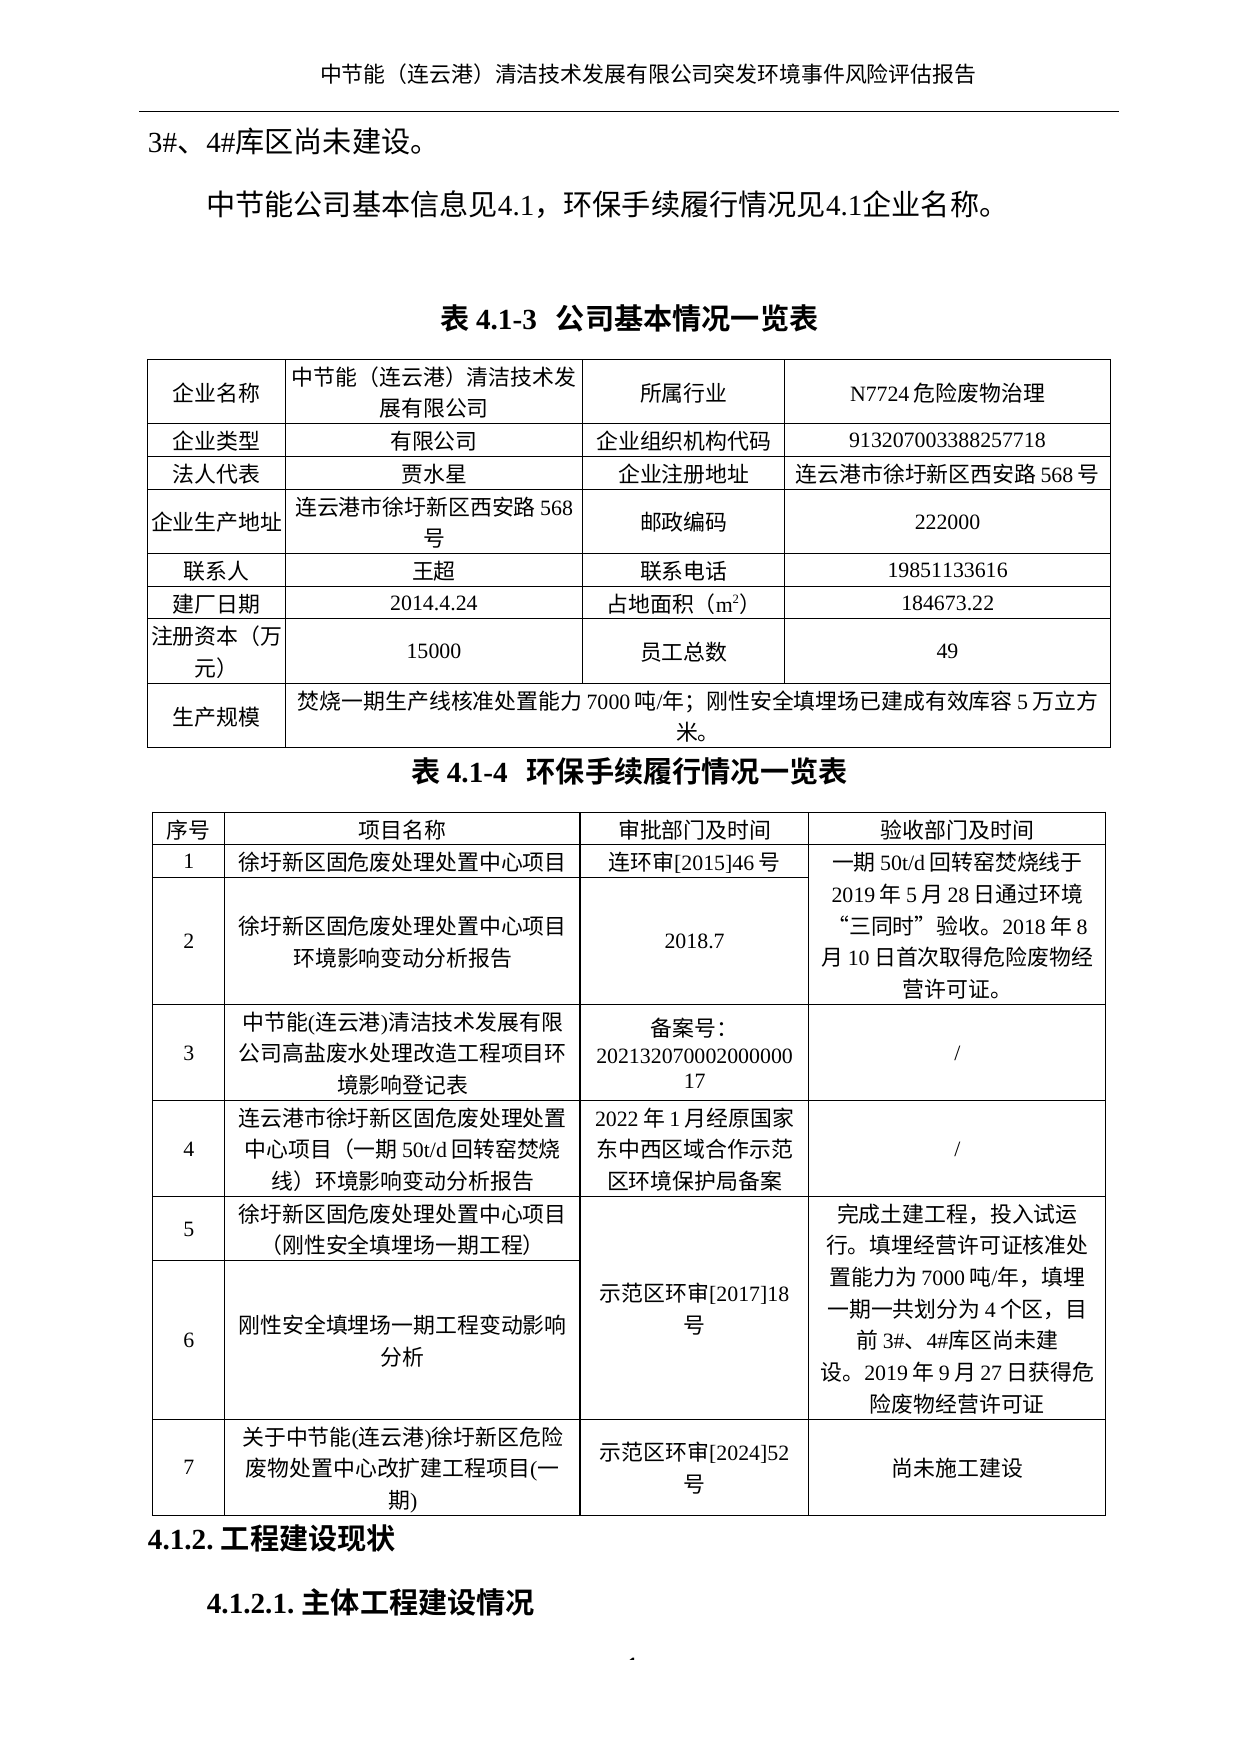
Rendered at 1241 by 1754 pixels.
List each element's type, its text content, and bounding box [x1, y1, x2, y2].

table_cell 有限公司 [286, 424, 582, 456]
table_cell 法人代表 [148, 457, 285, 488]
table_cell 913207003388257718 [785, 424, 1110, 456]
table_cell 3 [153, 1005, 224, 1100]
table_header N7724危险废物治理 [785, 360, 1110, 423]
table_cell 6 [153, 1261, 224, 1418]
table_cell 王超 [286, 554, 582, 586]
table_cell 关于中节能(连云港)徐圩新区危险废物处置中心改扩建工程项目(一期) [225, 1420, 579, 1514]
subtitle 工程建设现状 [148, 1516, 1110, 1558]
table_cell 邮政编码 [583, 490, 784, 553]
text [148, 118, 1110, 160]
table_cell 企业注册地址 [583, 457, 784, 488]
table_cell 示范区环审[2024]52号 [581, 1420, 808, 1514]
table_cell 企业生产地址 [148, 490, 285, 553]
table_header 中节能（连云港）清洁技术发展有限公司 [286, 360, 582, 423]
table_cell 19851133616 [785, 554, 1110, 586]
table_cell 4 [153, 1101, 224, 1196]
table_header 序号 [153, 813, 224, 844]
table_cell 7 [153, 1420, 224, 1514]
table_cell 企业类型 [148, 424, 285, 456]
table_cell 连云港市徐圩新区西安路568号 [785, 457, 1110, 488]
table_cell / [809, 1005, 1105, 1100]
table_cell 184673.22 [785, 587, 1110, 618]
table_cell 49 [785, 619, 1110, 683]
table_cell 2022年1月经原国家东中西区域合作示范区环境保护局备案 [581, 1101, 808, 1196]
table_cell 连云港市徐圩新区固危废处理处置中心项目（一期50t/d回转窑焚烧线）环境影响变动分析报告 [225, 1101, 579, 1196]
table_cell 1 [153, 845, 224, 877]
table_cell 222000 [785, 490, 1110, 553]
table_cell 完成土建工程，投入试运行。填埋经营许可证核准处置能力为7000吨/年，填埋一期一共划分为4个区，目前3#、4#库区尚未建设。2019年9月27日获得危险废物经营许可证 [809, 1197, 1105, 1418]
table_cell 企业组织机构代码 [583, 424, 784, 456]
table_header 验收部门及时间 [809, 813, 1105, 844]
table_cell 贾水星 [286, 457, 582, 488]
table_cell 中节能(连云港)清洁技术发展有限公司高盐废水处理改造工程项目环境影响登记表 [225, 1005, 579, 1100]
table_header 项目名称 [225, 813, 579, 844]
table_cell 刚性安全填埋场一期工程变动影响分析 [225, 1261, 579, 1418]
table_cell 徐圩新区固危废处理处置中心项目 [225, 845, 579, 877]
table_cell 生产规模 [148, 684, 285, 747]
table_cell 尚未施工建设 [809, 1420, 1105, 1514]
table_header 所属行业 [583, 360, 784, 423]
table_cell 2 [153, 878, 224, 1004]
table_cell 联系电话 [583, 554, 784, 586]
table_cell 2014.4.24 [286, 587, 582, 618]
table_cell 建厂日期 [148, 587, 285, 618]
table_cell 15000 [286, 619, 582, 683]
table_cell 2018.7 [581, 878, 808, 1004]
table_cell 员工总数 [583, 619, 784, 683]
table_cell / [809, 1101, 1105, 1196]
table_cell 联系人 [148, 554, 285, 586]
table_cell 徐圩新区固危废处理处置中心项目（刚性安全填埋场一期工程） [225, 1197, 579, 1260]
list 主体工程建设情况 [148, 1579, 1110, 1622]
table_cell 注册资本（万元） [148, 619, 285, 683]
table_cell 焚烧一期生产线核准处置能力7000吨/年；刚性安全填埋场已建成有效库容5万立方米。 [286, 684, 1110, 747]
table_cell 徐圩新区固危废处理处置中心项目环境影响变动分析报告 [225, 878, 579, 1004]
table_cell 5 [153, 1197, 224, 1260]
table_header 企业名称 [148, 360, 285, 423]
table_cell 示范区环审[2017]18号 [581, 1197, 808, 1418]
table_cell 连环审[2015]46号 [581, 845, 808, 877]
table_cell 备案号：20213207000200000017 [581, 1005, 808, 1100]
table_header 审批部门及时间 [581, 813, 808, 844]
table_cell 占地面积（m2） [583, 587, 784, 618]
table_cell 连云港市徐圩新区西安路568号 [286, 490, 582, 553]
table_cell 一期50t/d回转窑焚烧线于2019年5月28日通过环境“三同时”验收。2018年8月10日首次取得危险废物经营许可证。 [809, 845, 1105, 1004]
